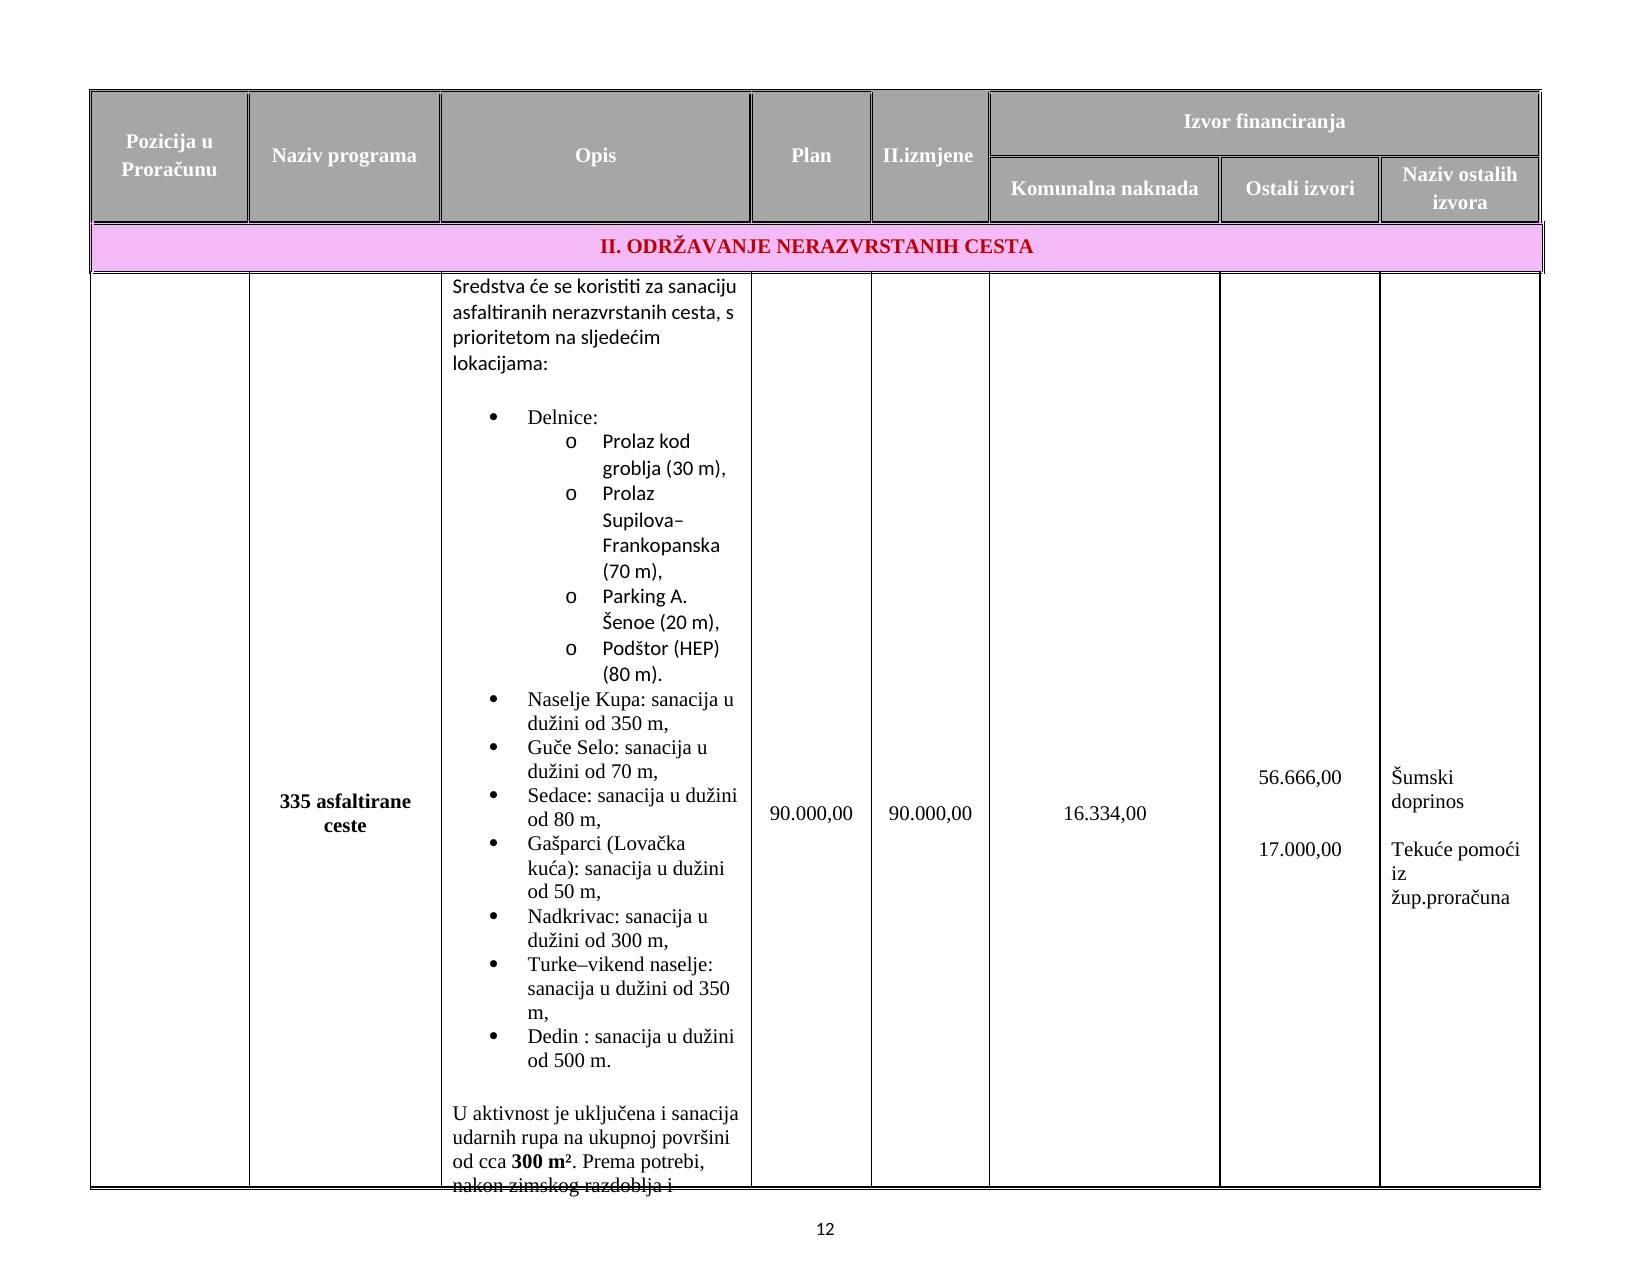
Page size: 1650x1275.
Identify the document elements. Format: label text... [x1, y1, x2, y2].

table_cell [91, 271, 249, 1186]
table_cell Komunalna naknada [991, 158, 1218, 221]
table_cell Ostali izvori [1222, 158, 1378, 221]
table_header Izvor financiranja [989, 90, 1540, 155]
table_cell Naziv ostalih izvora [1382, 158, 1538, 221]
table_cell Šumski doprinos Tekuće pomoći iz žup.proračuna [1381, 274, 1539, 1186]
table_header Opis [440, 92, 751, 221]
table_cell 16.334,00 [990, 274, 1219, 1186]
table_header Plan [751, 92, 871, 221]
table_cell 335 asfaltirane ceste [250, 274, 441, 1186]
table_cell Sredstva će se koristiti za sanaciju asfaltiranih nerazvrstanih cesta, s prioritetom na sljedećim lokacijama: Delnice: Prolaz kod groblja (30 m), Prolaz Supilova–Frankopanska (70 m), Parking A. Šenoe (20 m), Podštor (HEP) (80 m). Naselje Kupa: sanacija u dužini od 350 m, Guče Selo: sanacija u dužini od 70 m, Sedace: sanacija u dužini od 80 m, Gašparci (Lovačka kuća): sanacija u dužini od 50 m, Nadkrivac: sanacija u dužini od 300 m, Turke–vikend naselje: sanacija u dužini od 350 m, Dedin : sanacija u dužini od 500 m. U aktivnost je uključena i sanacija udarnih rupa na ukupnoj površini od cca 300 m². Prema potrebi, nakon zimskog razdoblja i tijekom godine, sanirat će se i druge ceste koje budu oštećene. [442, 274, 751, 1186]
table_cell II. ODRŽAVANJE NERAZVRSTANIH CESTA [92, 221, 1543, 271]
table_cell 90.000,00 [872, 274, 989, 1186]
table_header Naziv programa [248, 92, 440, 221]
table_header II.izmjene [871, 90, 989, 221]
table_cell 56.666,00 17.000,00 [1221, 274, 1379, 1186]
table_cell 90.000,00 [752, 274, 871, 1186]
table_header Pozicija u Proračunu [92, 92, 248, 221]
